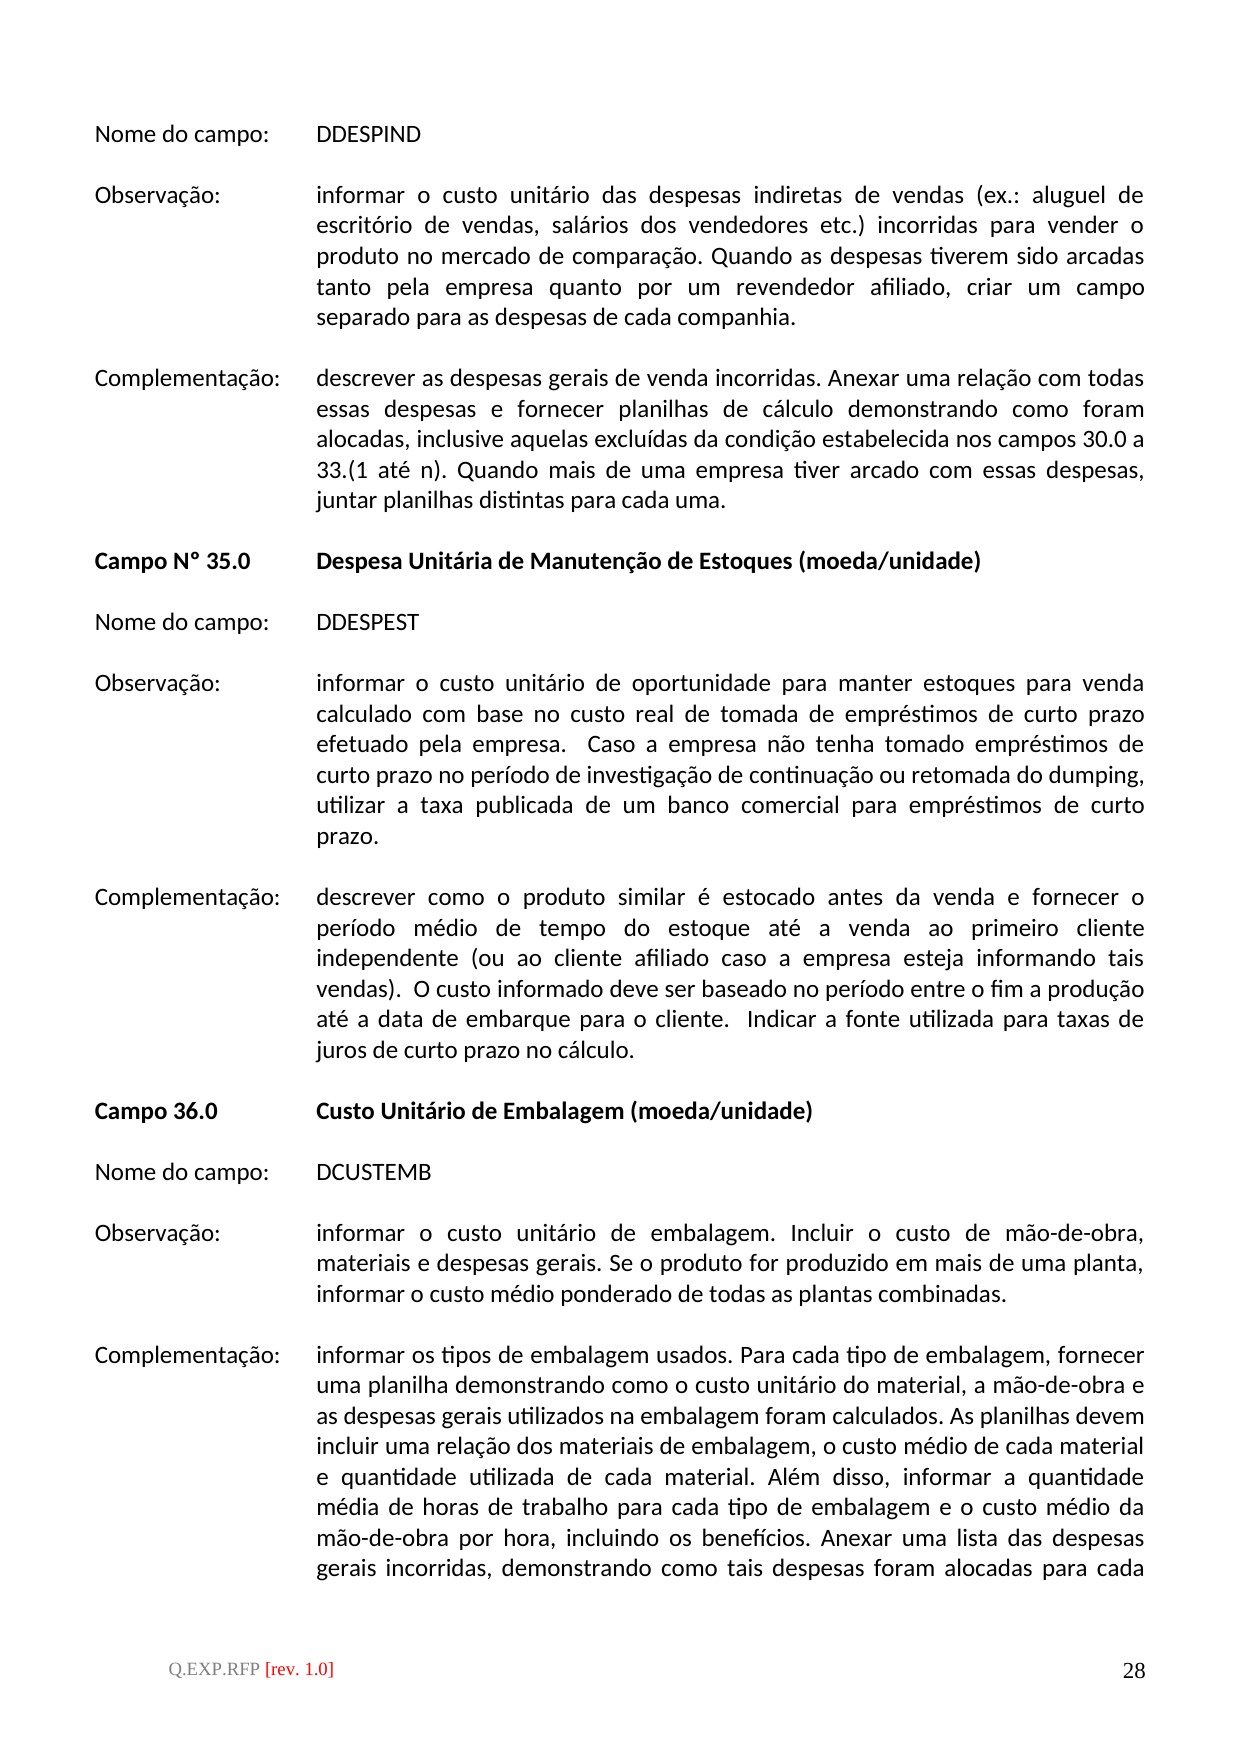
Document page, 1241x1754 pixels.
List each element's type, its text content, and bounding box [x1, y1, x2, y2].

text Nome do campo: DDESPIND [94, 118, 1146, 149]
text Nome do campo: DCUSTEMB [94, 1156, 1146, 1186]
text Complementação: descrever as despesas gerais de venda incorridas. Anexar uma relação com todas essas despesas e fornecer planilhas de cálculo demonstrando como foram alocadas, inclusive aquelas excluídas da condição estabelecida nos campos 30.0 a 33.(1 até n). Quando mais de uma empresa tiver arcado com essas despesas, juntar planilhas distintas para cada uma. [94, 362, 1146, 515]
text Campo 36.0 Custo Unitário de Embalagem (moeda/unidade) [94, 1095, 1146, 1125]
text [94, 1339, 1146, 1583]
text Complementação: descrever como o produto similar é estocado antes da venda e fornecer o período médio de tempo do estoque até a venda ao primeiro cliente independente (ou ao cliente afiliado caso a empresa esteja informando tais vendas). O custo informado deve ser baseado no período entre o fim a produção até a data de embarque para o cliente. Indicar a fonte utilizada para taxas de juros de curto prazo no cálculo. [94, 881, 1146, 1064]
text Observação: informar o custo unitário das despesas indiretas de vendas (ex.: aluguel de escritório de vendas, salários dos vendedores etc.) incorridas para vender o produto no mercado de comparação. Quando as despesas tiverem sido arcadas tanto pela empresa quanto por um revendedor afiliado, criar um campo separado para as despesas de cada companhia. [94, 179, 1146, 332]
text Observação: informar o custo unitário de oportunidade para manter estoques para venda calculado com base no custo real de tomada de empréstimos de curto prazo efetuado pela empresa. Caso a empresa não tenha tomado empréstimos de curto prazo no período de investigação de continuação ou retomada do dumping, utilizar a taxa publicada de um banco comercial para empréstimos de curto prazo. [94, 667, 1146, 851]
text Nome do campo: DDESPEST [94, 606, 1146, 637]
text Campo Nº 35.0 Despesa Unitária de Manutenção de Estoques (moeda/unidade) [94, 545, 1146, 576]
text Observação: informar o custo unitário de embalagem. Incluir o custo de mão-de-obra, materiais e despesas gerais. Se o produto for produzido em mais de uma planta, informar o custo médio ponderado de todas as plantas combinadas. [94, 1217, 1146, 1308]
